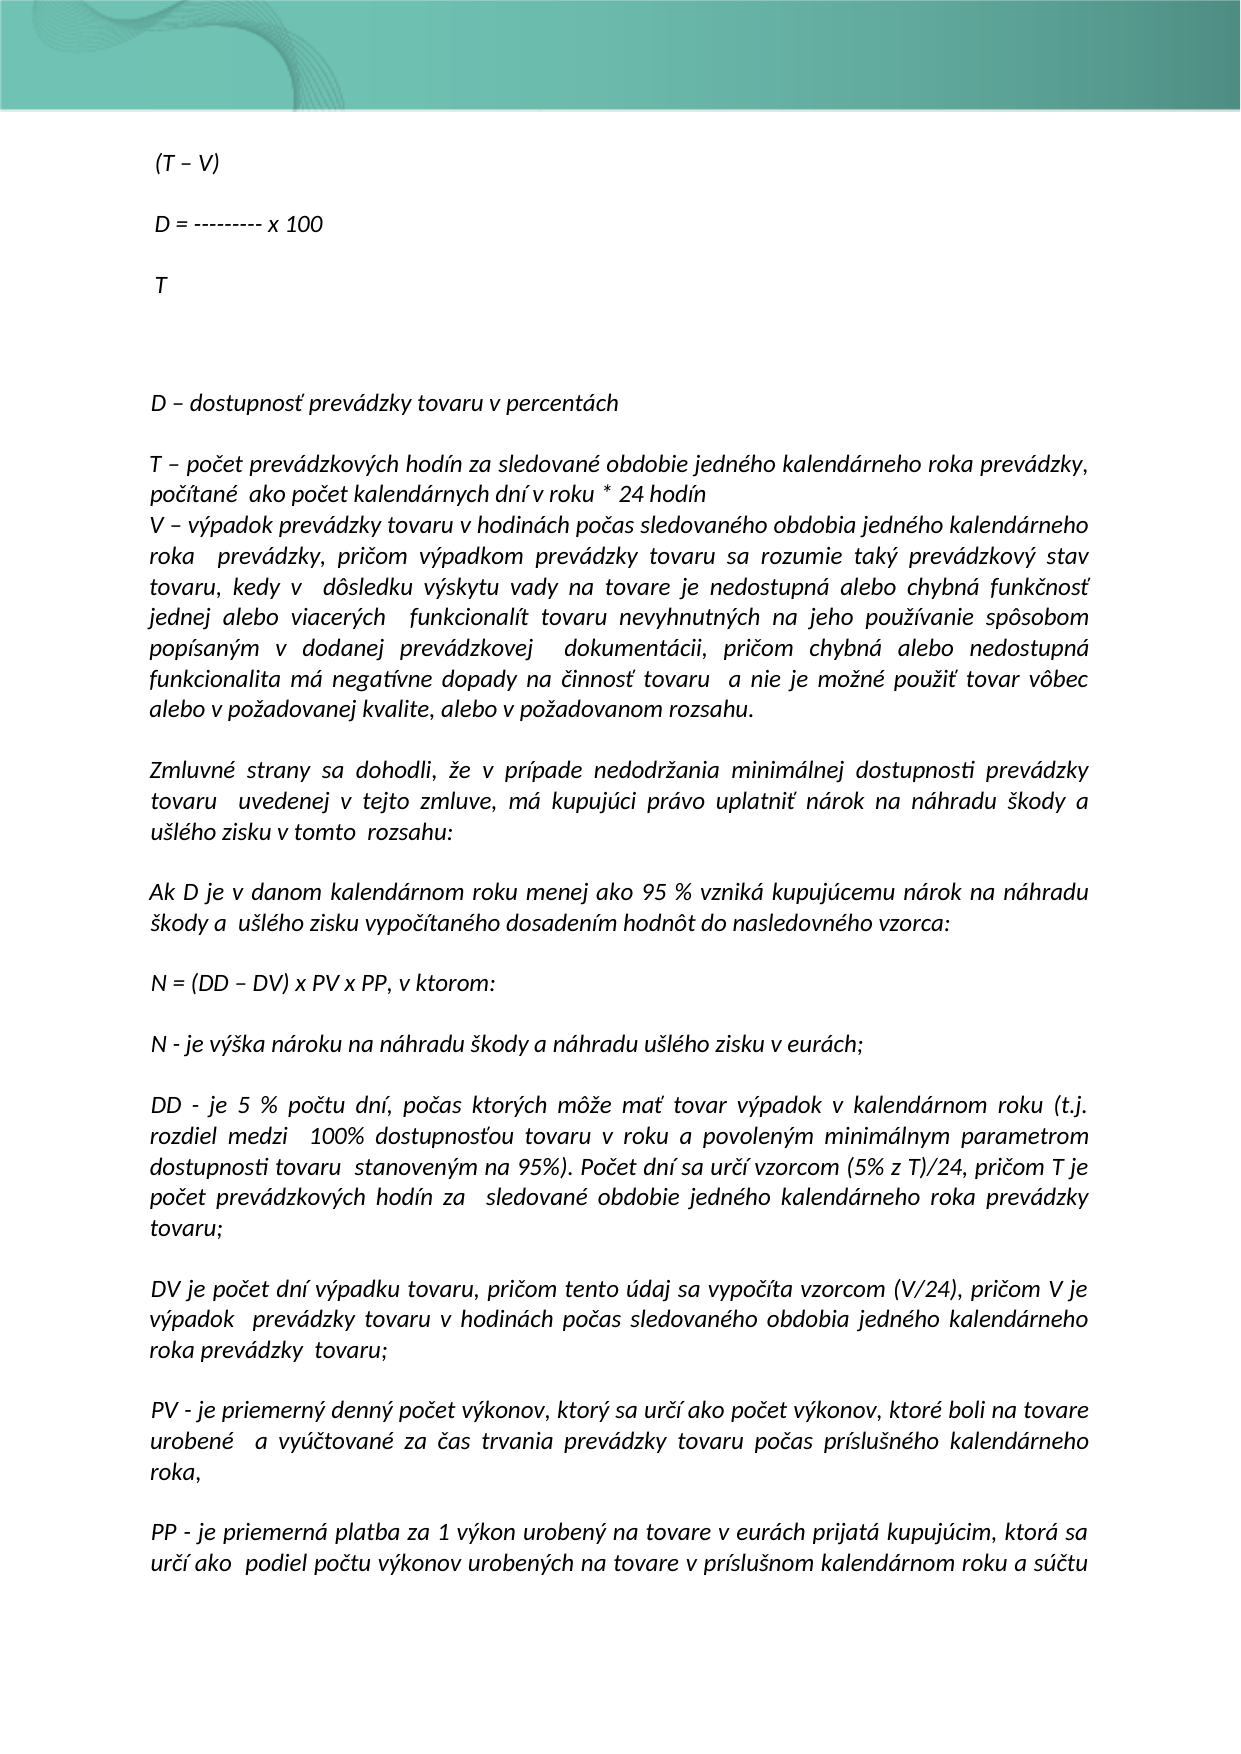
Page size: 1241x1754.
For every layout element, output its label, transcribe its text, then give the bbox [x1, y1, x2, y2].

text (T – V) [149, 148, 1093, 178]
text T [149, 269, 1093, 299]
text N = (DD – DV) x PV x PP, v ktorom: [151, 968, 1093, 998]
text PV - je priemerný denný počet výkonov, ktorý sa určí ako počet výkonov, ktoré boli na tovare urobené a vyúčtované za čas trvania prevádzky tovaru počas príslušného kalendárneho roka, [150, 1394, 1093, 1486]
text DD - je 5 % počtu dní, počas ktorých môže mať tovar výpadok v kalendárnom roku (t.j. rozdiel medzi 100% dostupnosťou tovaru v roku a povoleným minimálnym parametrom dostupnosti tovaru stanoveným na 95%). Počet dní sa určí vzorcom (5% z T)/24, pričom T je počet prevádzkových hodín za sledované obdobie jedného kalendárneho roka prevádzky tovaru; [149, 1089, 1093, 1243]
text N - je výška nároku na náhradu škody a náhradu ušlého zisku v eurách; [151, 1028, 1093, 1059]
text T – počet prevádzkových hodín za sledované obdobie jedného kalendárneho roka prevádzky, počítané ako počet kalendárnych dní v roku * 24 hodín [149, 448, 1093, 509]
text Zmluvné strany sa dohodli, že v prípade nedodržania minimálnej dostupnosti prevádzky tovaru uvedenej v tejto zmluve, má kupujúci právo uplatniť nárok na náhradu škody a ušlého zisku v tomto rozsahu: [149, 754, 1093, 846]
text DV je počet dní výpadku tovaru, pričom tento údaj sa vypočíta vzorcom (V/24), pričom V je výpadok prevádzky tovaru v hodinách počas sledovaného obdobia jedného kalendárneho roka prevádzky tovaru; [149, 1273, 1093, 1364]
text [150, 1516, 1093, 1578]
text D – dostupnosť prevádzky tovaru v percentách [151, 387, 1093, 417]
text Ak D je v danom kalendárnom roku menej ako 95 % vzniká kupujúcemu nárok na náhradu škody a ušlého zisku vypočítaného dosadením hodnôt do nasledovného vzorca: [149, 876, 1092, 938]
picture [0, 0, 1241, 112]
text D = --------- x 100 [149, 208, 1093, 239]
text V – výpadok prevádzky tovaru v hodinách počas sledovaného obdobia jedného kalendárneho roka prevádzky, pričom výpadkom prevádzky tovaru sa rozumie taký prevádzkový stav tovaru, kedy v dôsledku výskytu vady na tovare je nedostupná alebo chybná funkčnosť jednej alebo viacerých funkcionalít tovaru nevyhnutných na jeho používanie spôsobom popísaným v dodanej prevádzkovej dokumentácii, pričom chybná alebo nedostupná funkcionalita má negatívne dopady na činnosť tovaru a nie je možné použiť tovar vôbec alebo v požadovanej kvalite, alebo v požadovanom rozsahu. [149, 509, 1093, 724]
